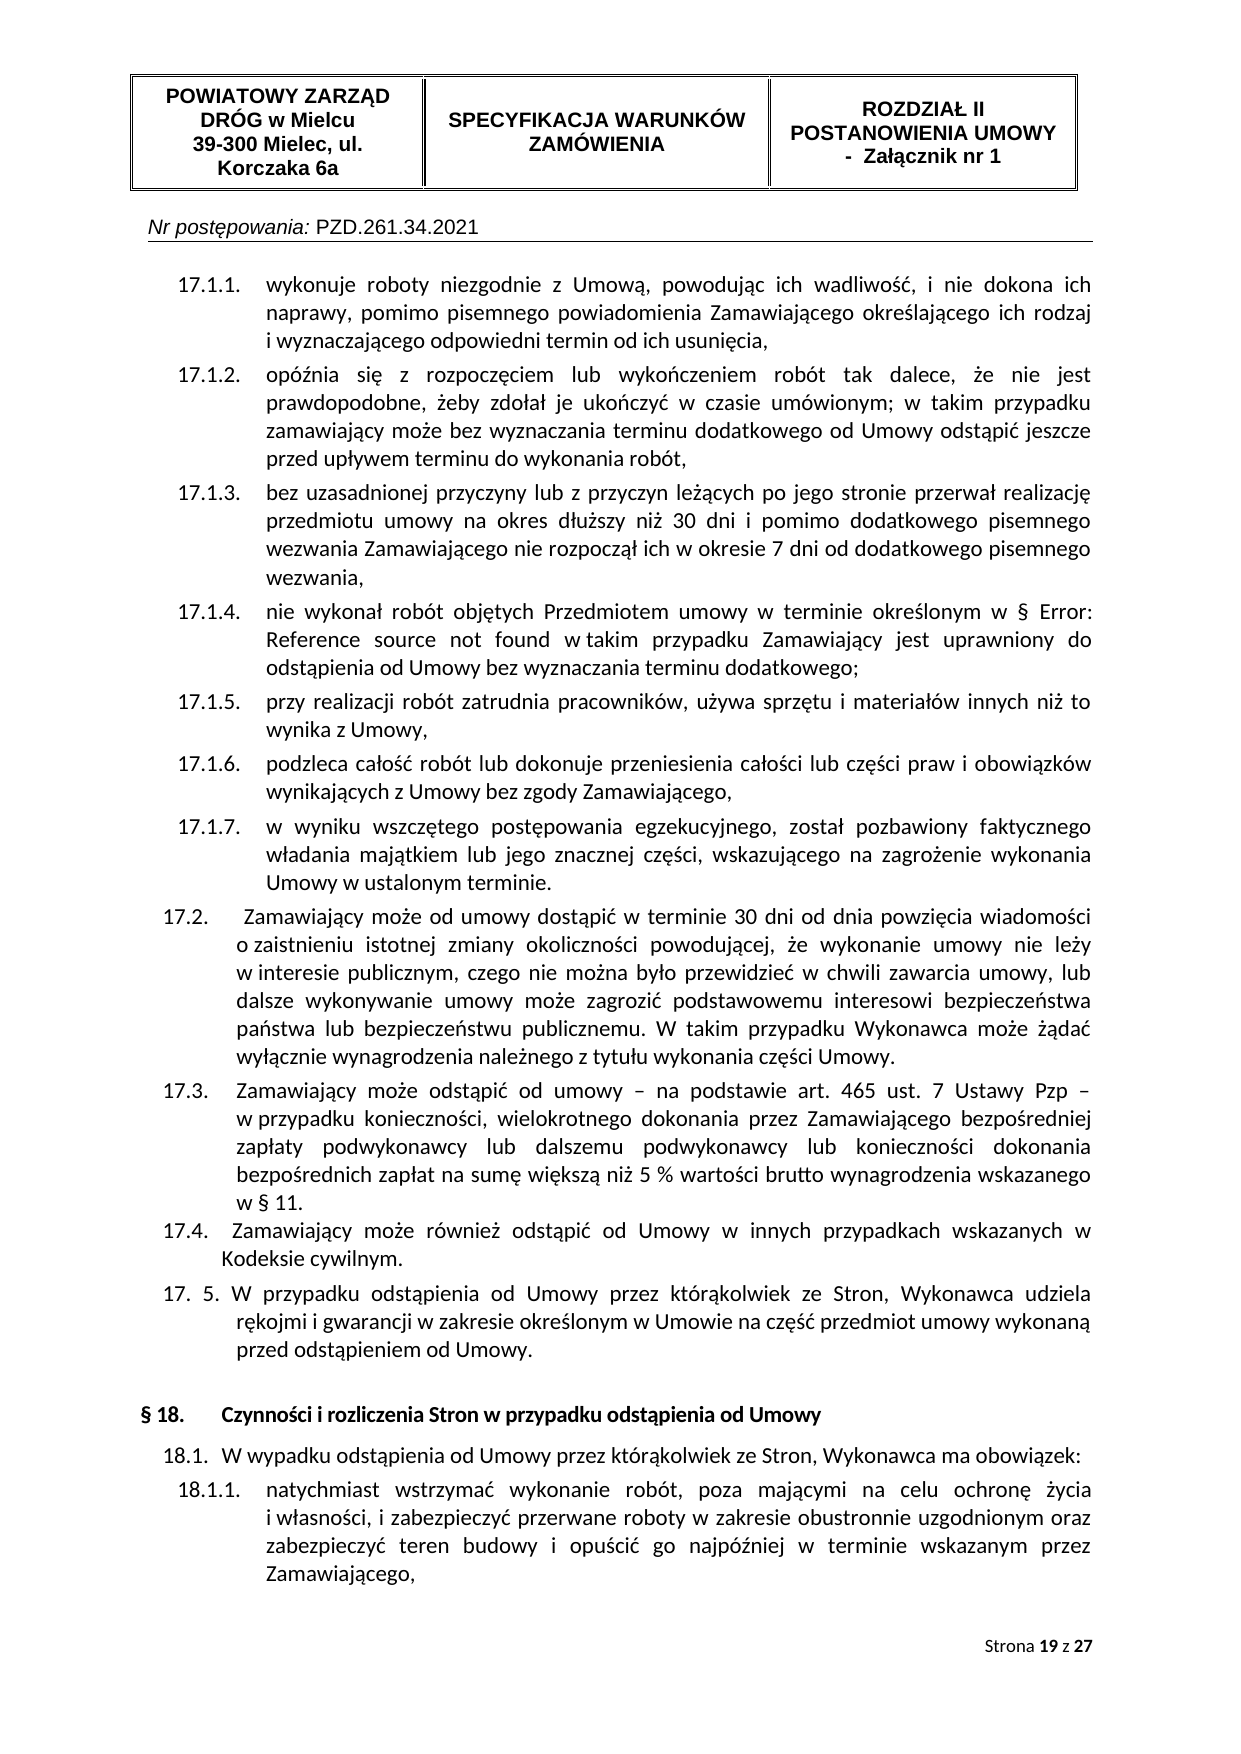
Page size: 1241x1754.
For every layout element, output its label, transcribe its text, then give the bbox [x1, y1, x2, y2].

subtitle W wypadku odstąpienia od Umowy przez którąkolwiek ze Stron, Wykonawca ma obowiązek: [162, 1441, 1093, 1469]
subtitle opóźnia się z rozpoczęciem lub wykończeniem robót tak dalece, że nie jest prawdopodobne, żeby zdołał je ukończyć w czasie umówionym; w takim przypadku zamawiający może bez wyznaczania terminu dodatkowego od Umowy odstąpić jeszcze przed upływem terminu do wykonania robót, [177, 360, 1093, 472]
subtitle w wyniku wszczętego postępowania egzekucyjnego, został pozbawiony faktycznego władania majątkiem lub jego znacznej części, wskazującego na zagrożenie wykonania Umowy w ustalonym terminie. [177, 812, 1093, 896]
text 17.3. Zamawiający może odstąpić od umowy – na podstawie art. 465 ust. 7 Ustawy Pzp – w przypadku konieczności, wielokrotnego dokonania przez Zamawiającego bezpośredniej zapłaty podwykonawcy lub dalszemu podwykonawcy lub konieczności dokonania bezpośrednich zapłat na sumę większą niż 5 % wartości brutto wynagrodzenia wskazanego w § 11. [162, 1076, 1093, 1217]
subtitle przy realizacji robót zatrudnia pracowników, używa sprzętu i materiałów innych niż to wynika z Umowy, [177, 687, 1093, 743]
subtitle 17. 5. W przypadku odstąpienia od Umowy przez którąkolwiek ze Stron, Wykonawca udziela rękojmi i gwarancji w zakresie określonym w Umowie na część przedmiot umowy wykonaną przed odstąpieniem od Umowy. [162, 1279, 1093, 1363]
subtitle wykonuje roboty niezgodnie z Umową, powodując ich wadliwość, i nie dokona ich naprawy, pomimo pisemnego powiadomienia Zamawiającego określającego ich rodzaj i wyznaczającego odpowiedni termin od ich usunięcia, [177, 270, 1093, 354]
subtitle Czynności i rozliczenia Stron w przypadku odstąpienia od Umowy [162, 1400, 1093, 1428]
subtitle natychmiast wstrzymać wykonanie robót, poza mającymi na celu ochronę życia i własności, i zabezpieczyć przerwane roboty w zakresie obustronnie uzgodnionym oraz zabezpieczyć teren budowy i opuścić go najpóźniej w terminie wskazanym przez Zamawiającego, [177, 1475, 1093, 1587]
subtitle Zamawiający może od umowy dostąpić w terminie 30 dni od dnia powzięcia wiadomości o zaistnieniu istotnej zmiany okoliczności powodującej, że wykonanie umowy nie leży w interesie publicznym, czego nie można było przewidzieć w chwili zawarcia umowy, lub dalsze wykonywanie umowy może zagrozić podstawowemu interesowi bezpieczeństwa państwa lub bezpieczeństwu publicznemu. W takim przypadku Wykonawca może żądać wyłącznie wynagrodzenia należnego z tytułu wykonania części Umowy. [162, 902, 1093, 1070]
subtitle bez uzasadnionej przyczyny lub z przyczyn leżących po jego stronie przerwał realizację przedmiotu umowy na okres dłuższy niż 30 dni i pomimo dodatkowego pisemnego wezwania Zamawiającego nie rozpoczął ich w okresie 7 dni od dodatkowego pisemnego wezwania, [177, 478, 1093, 591]
subtitle podzleca całość robót lub dokonuje przeniesienia całości lub części praw i obowiązków wynikających z Umowy bez zgody Zamawiającego, [177, 749, 1093, 806]
text 17.4. Zamawiający może również odstąpić od Umowy w innych przypadkach wskazanych w Kodeksie cywilnym. [162, 1217, 1093, 1273]
